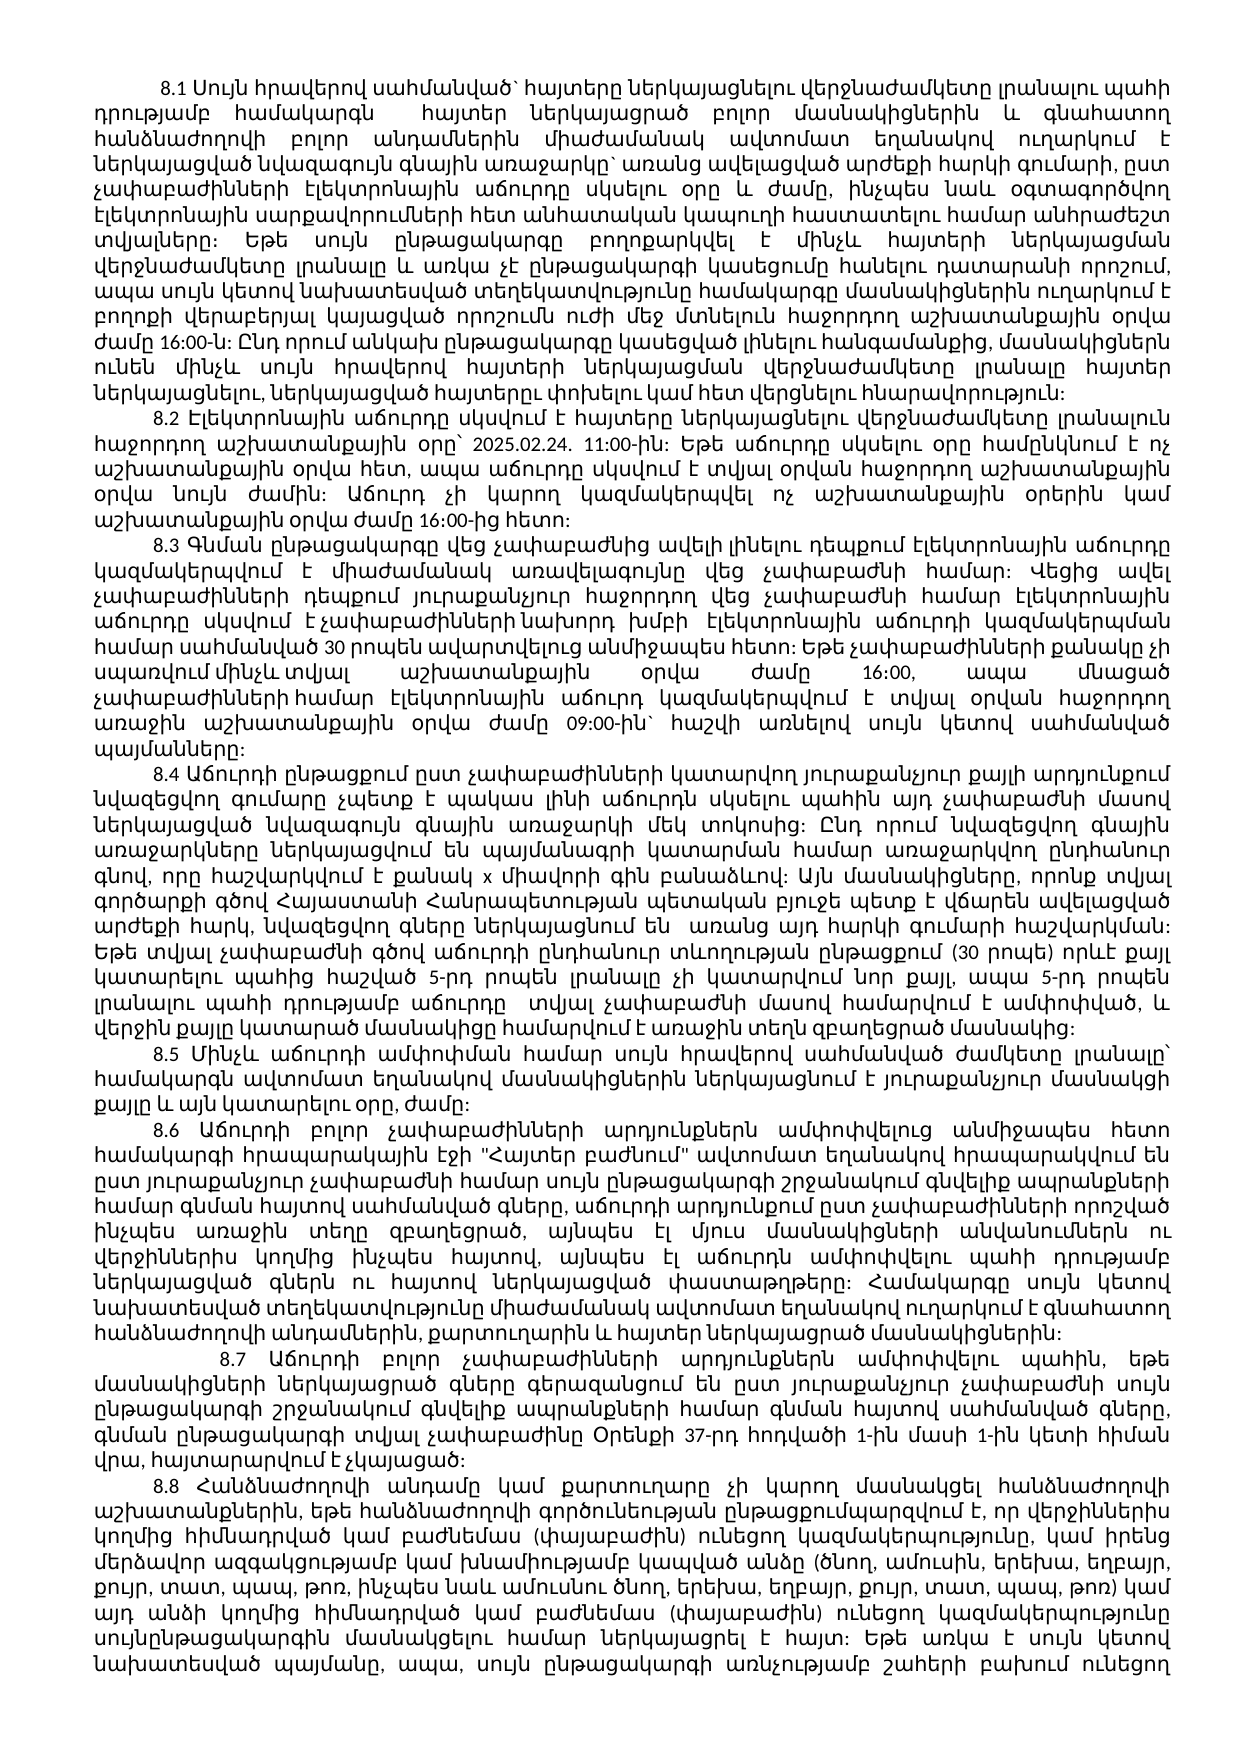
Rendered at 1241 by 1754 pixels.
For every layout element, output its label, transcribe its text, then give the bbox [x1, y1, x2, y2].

text 8.4 Աճուրդի ընթացքում ըստ չափաբաժինների կատարվող յուրաքանչյուր քայլի արդյունքում նվազեցվող գումարը չպետք է պակաս լինի աճուրդն սկսելու պահին այդ չափաբաժնի մասով ներկայացված նվազագույն գնային առաջարկի մեկ տոկոսից: Ընդ որում նվազեցվող գնային առաջարկները ներկայացվում են պայմանագրի կատարման համար առաջարկվող ընդհանուր գնով, որը հաշվարկվում է քանակ x միավորի գին բանաձևով: Այն մասնակիցները, որոնք տվյալ գործարքի գծով Հայաստանի Հանրապետության պետական բյուջե պետք է վճարեն ավելացված արժեքի հարկ, նվազեցվող գները ներկայացնում են առանց այդ հարկի գումարի հաշվարկման: Եթե տվյալ չափաբաժնի գծով աճուրդի ընդհանուր տևողության ընթացքում (30 րոպե) որևէ քայլ կատարելու պահից հաշված 5-րդ րոպեն լրանալը չի կատարվում նոր քայլ, ապա 5-րդ րոպեն լրանալու պահի դրությամբ աճուրդը տվյալ չափաբաժնի մասով համարվում է ամփոփված, և վերջին քայլը կատարած մասնակիցը համարվում է առաջին տեղն զբաղեցրած մասնակից: [94, 761, 1171, 1041]
text 8.5 Մինչև աճուրդի ամփոփման համար սույն հրավերով սահմանված ժամկետը լրանալը՝ համակարգն ավտոմատ եղանակով մասնակիցներին ներկայացնում է յուրաքանչյուր մասնակցի քայլը և այն կատարելու օրը, ժամը: [94, 1041, 1171, 1117]
text 8.2 Էլեկտրոնային աճուրդը սկսվում է հայտերը ներկայացնելու վերջնաժամկետը լրանալուն հաջորդող աշխատանքային օրը՝ 2025.02.24. 11:00 -ին: Եթե աճուրդը սկսելու օրը համընկնում է ոչ աշխատանքային օրվա հետ, ապա աճուրդը սկսվում է տվյալ օրվան հաջորդող աշխատանքային օրվա նույն ժամին: Աճուրդ չի կարող կազմակերպվել ոչ աշխատանքային օրերին կամ աշխատանքային օրվա ժամը 16։00-ից հետո: [94, 405, 1171, 532]
text 8.6 Աճուրդի բոլոր չափաբաժինների արդյունքներն ամփոփվելուց անմիջապես հետո համակարգի հրապարակային էջի "Հայտեր բաժնում" ավտոմատ եղանակով հրապարակվում են ըստ յուրաքանչյուր չափաբաժնի համար սույն ընթացակարգի շրջանակում գնվելիք ապրանքների համար գնման հայտով սահմանված գները, աճուրդի արդյունքում ըստ չափաբաժինների որոշված ինչպես առաջին տեղը զբաղեցրած, այնպես էլ մյուս մասնակիցների անվանումներն ու վերջիններիս կողմից ինչպես հայտով, այնպես էլ աճուրդն ամփոփվելու պահի դրությամբ ներկայացված գներն ու հայտով ներկայացված փաստաթղթերը: Համակարգը սույն կետով նախատեսված տեղեկատվությունը միաժամանակ ավտոմատ եղանակով ուղարկում է գնահատող հանձնաժողովի անդամներին, քարտուղարին և հայտեր ներկայացրած մասնակիցներին: [94, 1117, 1171, 1346]
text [94, 1473, 1171, 1676]
text 8.7 Աճուրդի բոլոր չափաբաժինների արդյունքներն ամփոփվելու պահին, եթե մասնակիցների ներկայացրած գները գերազանցում են ըստ յուրաքանչյուր չափաբաժնի սույն ընթացակարգի շրջանակում գնվելիք ապրանքների համար գնման հայտով սահմանված գները, գնման ընթացակարգի տվյալ չափաբաժինը Օրենքի 37-րդ հոդվածի 1-ին մասի 1-ին կետի հիման վրա, հայտարարվում է չկայացած: [94, 1346, 1171, 1473]
text 8.3 Գնման ընթացակարգը վեց չափաբաժնից ավելի լինելու դեպքում էլեկտրոնային աճուրդը կազմակերպվում է միաժամանակ առավելագույնը վեց չափաբաժնի համար: Վեցից ավել չափաբաժինների դեպքում յուրաքանչյուր հաջորդող վեց չափաբաժնի համար էլեկտրոնային աճուրդը սկսվում է չափաբաժինների նախորդ խմբի էլեկտրոնային աճուրդի կազմակերպման համար սահմանված 30 րոպեն ավարտվելուց անմիջապես հետո: Եթե չափաբաժինների քանակը չի սպառվում մինչև տվյալ աշխատանքային օրվա ժամը 16։00, ապա մնացած չափաբաժինների համար էլեկտրոնային աճուրդ կազմակերպվում է տվյալ օրվան հաջորդող առաջին աշխատանքային օրվա ժամը 09:00-ին` հաշվի առնելով սույն կետով սահմանված պայմանները: [94, 532, 1171, 761]
text 8.1 Սույն հրավերով սահմանված` հայտերը ներկայացնելու վերջնաժամկետը լրանալու պահի դրությամբ համակարգն հայտեր ներկայացրած բոլոր մասնակիցներին և գնահատող հանձնաժողովի բոլոր անդամներին միաժամանակ ավտոմատ եղանակով ուղարկում է ներկայացված նվազագույն գնային առաջարկը` առանց ավելացված արժեքի հարկի գումարի, ըստ չափաբաժինների էլեկտրոնային աճուրդը սկսելու օրը և ժամը, ինչպես նաև օգտագործվող էլեկտրոնային սարքավորումների հետ անհատական կապուղի հաստատելու համար անհրաժեշտ տվյալները։ Եթե սույն ընթացակարգը բողոքարկվել է մինչև հայտերի ներկայացման վերջնաժամկետը լրանալը և առկա չէ ընթացակարգի կասեցումը հանելու դատարանի որոշում, ապա սույն կետով նախատեսված տեղեկատվությունը համակարգը մասնակիցներին ուղարկում է բողոքի վերաբերյալ կայացված որոշումն ուժի մեջ մտնելուն հաջորդող աշխատանքային օրվա ժամը 16:00-ն: Ընդ որում անկախ ընթացակարգը կասեցված լինելու հանգամանքից, մասնակիցներն ունեն մինչև սույն հրավերով հայտերի ներկայացման վերջնաժամկետը լրանալը հայտեր ներկայացնելու, ներկայացված հայտերըւ փոխելու կամ հետ վերցնելու հնարավորություն: [94, 75, 1171, 405]
